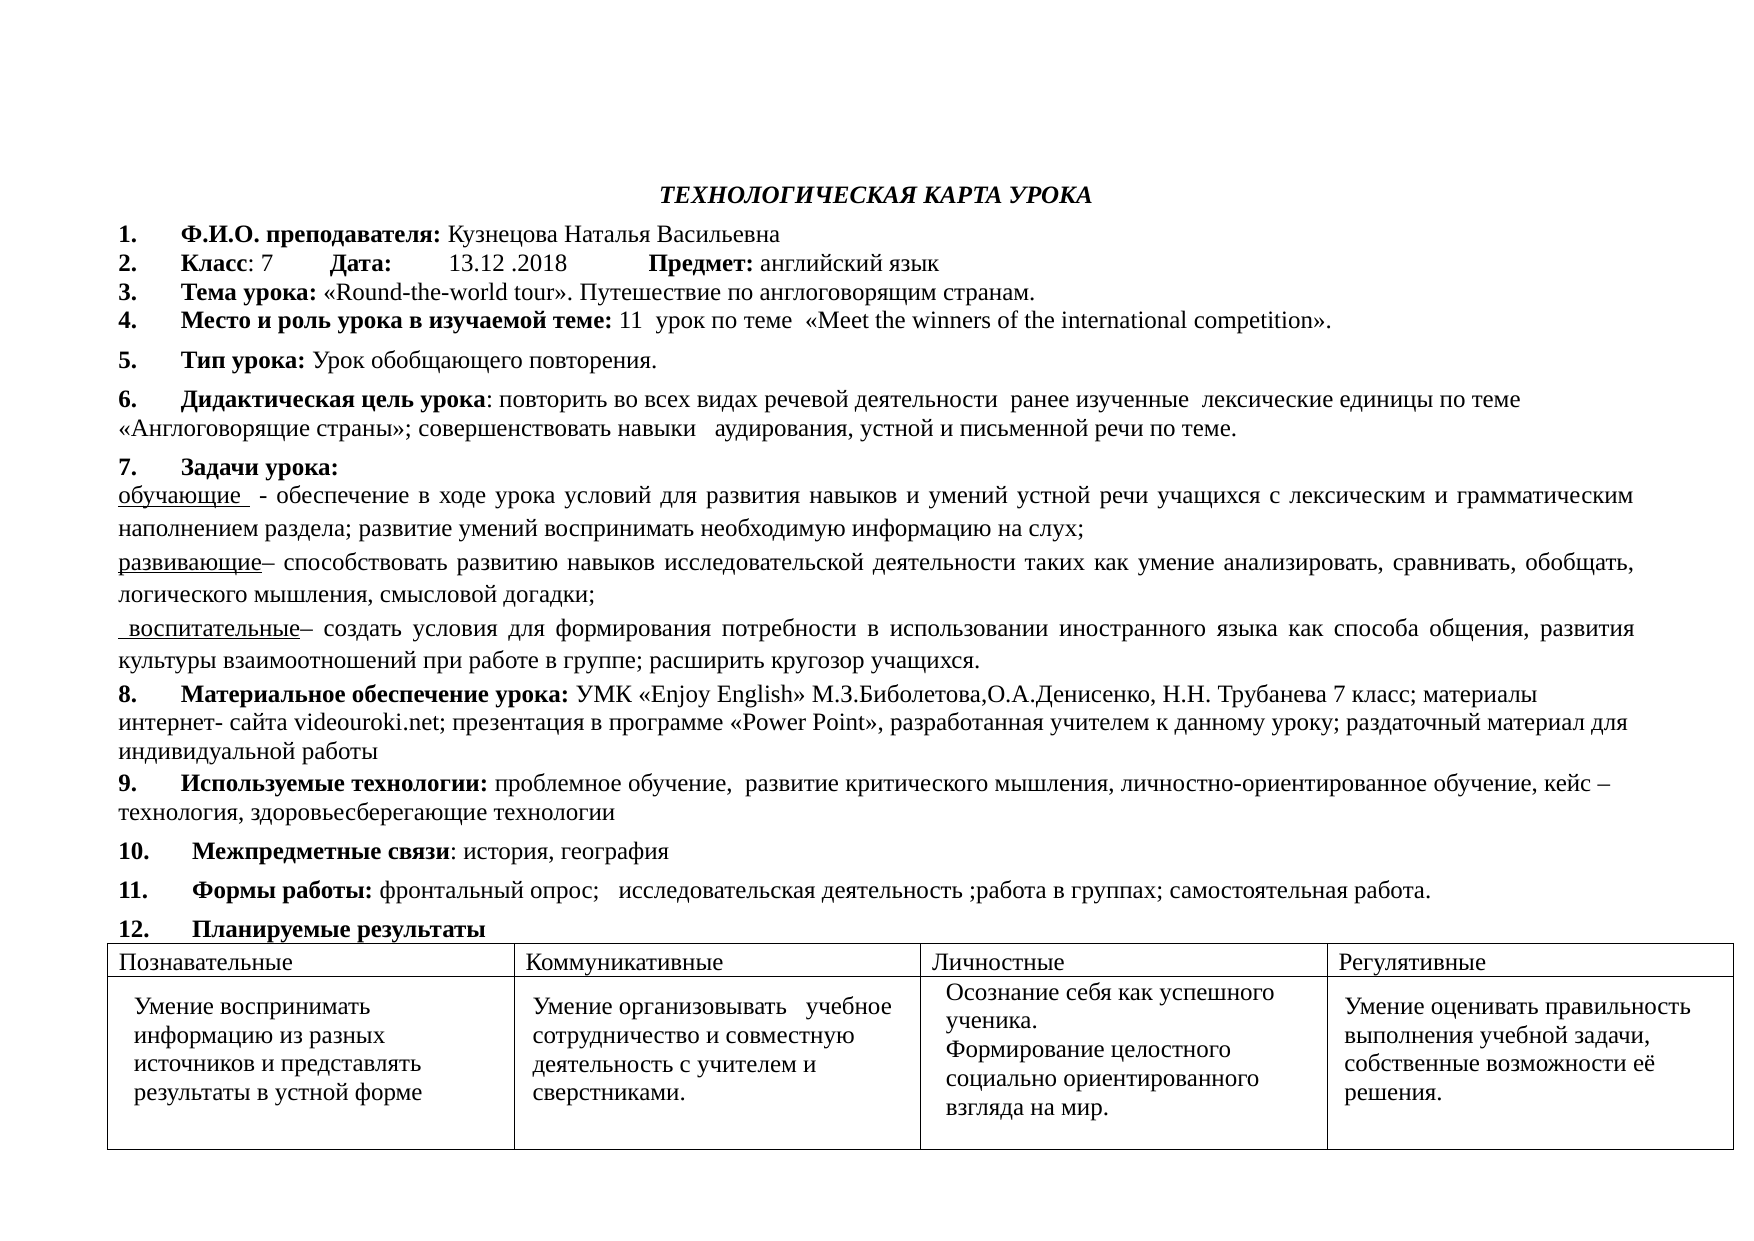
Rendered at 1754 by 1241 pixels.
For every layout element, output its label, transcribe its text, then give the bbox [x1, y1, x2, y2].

text развивающие– способствовать развитию навыков исследовательской деятельности таких как умение анализировать, сравнивать, обобщать, логического мышления, смысловой догадки; [118, 547, 1636, 608]
text воспитательные– создать условия для формирования потребности в использовании иностранного языка как способа общения, развития культуры взаимоотношений при работе в группе; расширить кругозор учащихся. [118, 613, 1636, 674]
table_cell Умение воспринимать информацию из разных источников и представлять результаты в устной форме [108, 977, 514, 1149]
text 5. Тип урока: Урок обобщающего повторения. [118, 345, 1636, 373]
text 2. Класс: 7 Дата: 13.12 .2018 Предмет: английский язык [118, 248, 1636, 277]
text 10. Межпредметные связи: история, география [118, 836, 1636, 864]
table_header Личностные [921, 944, 1327, 976]
text 7. Задачи урока: [118, 452, 1636, 481]
table_cell Умение оценивать правильность выполнения учебной задачи, собственные возможности её решения. [1328, 977, 1733, 1149]
text 12. Планируемые результаты [118, 914, 1636, 943]
text 6. Дидактическая цель урока: повторить во всех видах речевой деятельности ранее изученные лексические единицы по теме «Англоговорящие страны»; совершенствовать навыки аудирования, устной и письменной речи по теме. [118, 384, 1636, 441]
text 3. Тема урока: «Round-the-world tour». Путешествие по англоговорящим странам. [118, 277, 1636, 306]
text 9. Используемые технологии: проблемное обучение, развитие критического мышления, личностно-ориентированное обучение, кейс – технология, здоровьесберегающие технологии [118, 768, 1636, 825]
text 1. Ф.И.О. преподавателя: Кузнецова Наталья Васильевна [118, 219, 1636, 248]
table_header Коммуникативные [515, 944, 920, 976]
text ТЕХНОЛОГИЧЕСКАЯ КАРТА УРОКА [118, 180, 1636, 209]
table_header Регулятивные [1328, 944, 1733, 976]
text обучающие - обеспечение в ходе урока условий для развития навыков и умений устной речи учащихся с лексическим и грамматическим наполнением раздела; развитие умений воспринимать необходимую информацию на слух; [118, 481, 1636, 542]
text 8. Материальное обеспечение урока: УМК «Enjoy English» М.З.Биболетова,О.А.Денисенко, Н.Н. Трубанева 7 класс; материалы интернет- сайта videouroki.net; презентация в программе «Power Point», разработанная учителем к данному уроку; раздаточный материал для индивидуальной работы [118, 679, 1636, 765]
table_header Познавательные [108, 944, 514, 976]
text 11. Формы работы: фронтальный опрос; исследовательская деятельность ;работа в группах; самостоятельная работа. [118, 875, 1636, 904]
table_cell Осознание себя как успешного ученика. Формирование целостного социально ориентированного взгляда на мир. [921, 977, 1327, 1149]
text 4. Место и роль урока в изучаемой теме: 11 урок по теме «Meet the winners of the international competition». [118, 306, 1636, 334]
table_cell Умение организовывать учебное сотрудничество и совместную деятельность с учителем и сверстниками. [515, 977, 920, 1149]
